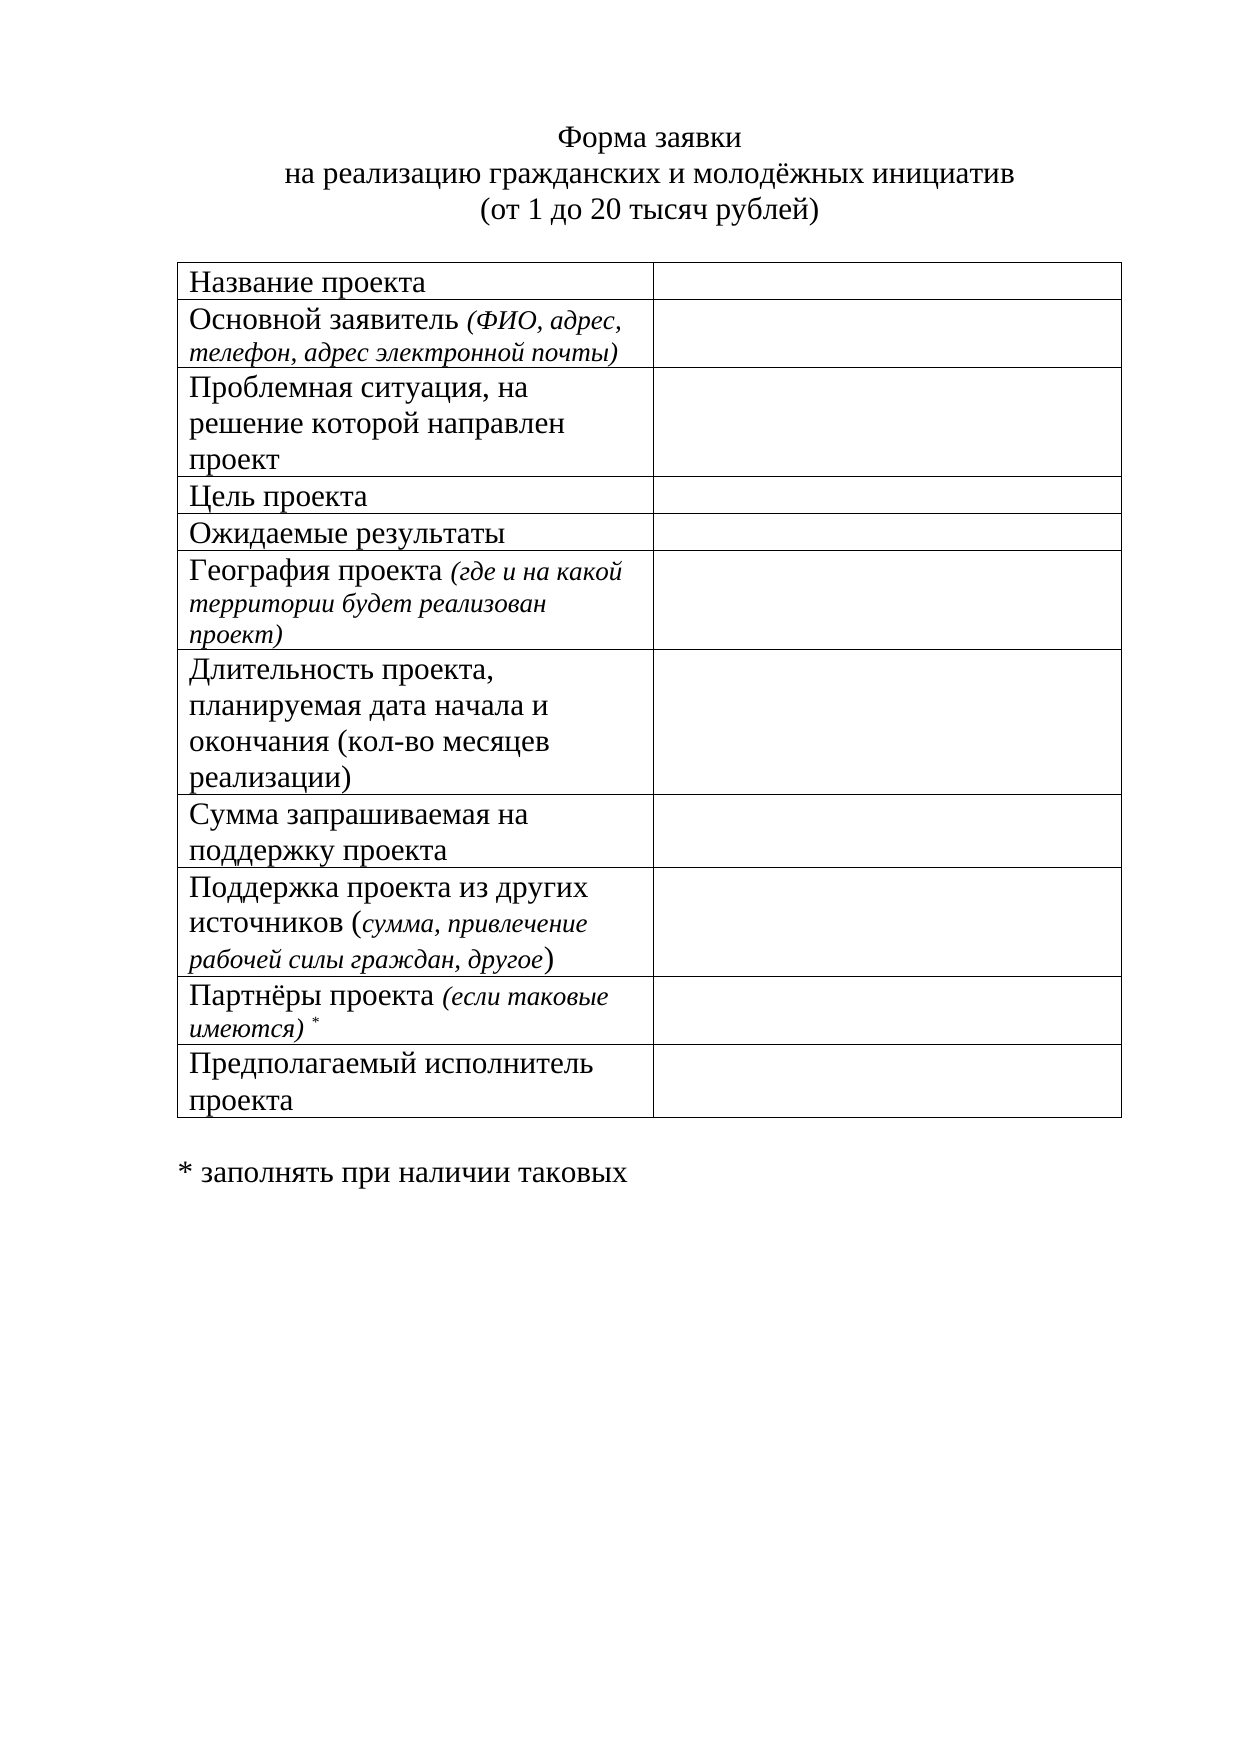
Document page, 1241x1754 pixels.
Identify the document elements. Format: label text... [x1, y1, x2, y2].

table_cell Поддержка проекта из других источников (сумма, привлечение рабочей силы граждан, другое) [178, 868, 653, 976]
table_cell [654, 1045, 1121, 1117]
table_header [654, 263, 1121, 299]
table_cell [654, 368, 1121, 476]
table_cell [654, 514, 1121, 550]
table_cell [654, 977, 1121, 1044]
table_cell Ожидаемые результаты [178, 514, 653, 550]
table_cell Основной заявитель (ФИО, адрес, телефон, адрес электронной почты) [178, 300, 653, 367]
table_cell [654, 795, 1121, 867]
text на реализацию гражданских и молодёжных инициатив [177, 154, 1122, 190]
text (от 1 до 20 тысяч рублей) [177, 190, 1122, 226]
table_cell Длительность проекта, планируемая дата начала и окончания (кол-во месяцев реализации) [178, 650, 653, 794]
table_cell Предполагаемый исполнитель проекта [178, 1045, 653, 1117]
table_cell [654, 300, 1121, 367]
table_cell [654, 477, 1121, 513]
table_cell [654, 551, 1121, 649]
table_cell Сумма запрашиваемая на поддержку проекта [178, 795, 653, 867]
text * заполнять при наличии таковых [177, 1154, 1122, 1189]
text Форма заявки [177, 118, 1122, 154]
table_cell География проекта (где и на какой территории будет реализован проект) [178, 551, 653, 649]
table_cell Проблемная ситуация, на решение которой направлен проект [178, 368, 653, 476]
table_cell [654, 868, 1121, 976]
table_cell Цель проекта [178, 477, 653, 513]
table_header Название проекта [178, 263, 653, 299]
table_cell Партнёры проекта (если таковые имеются) * [178, 977, 653, 1044]
table_cell [654, 650, 1121, 794]
